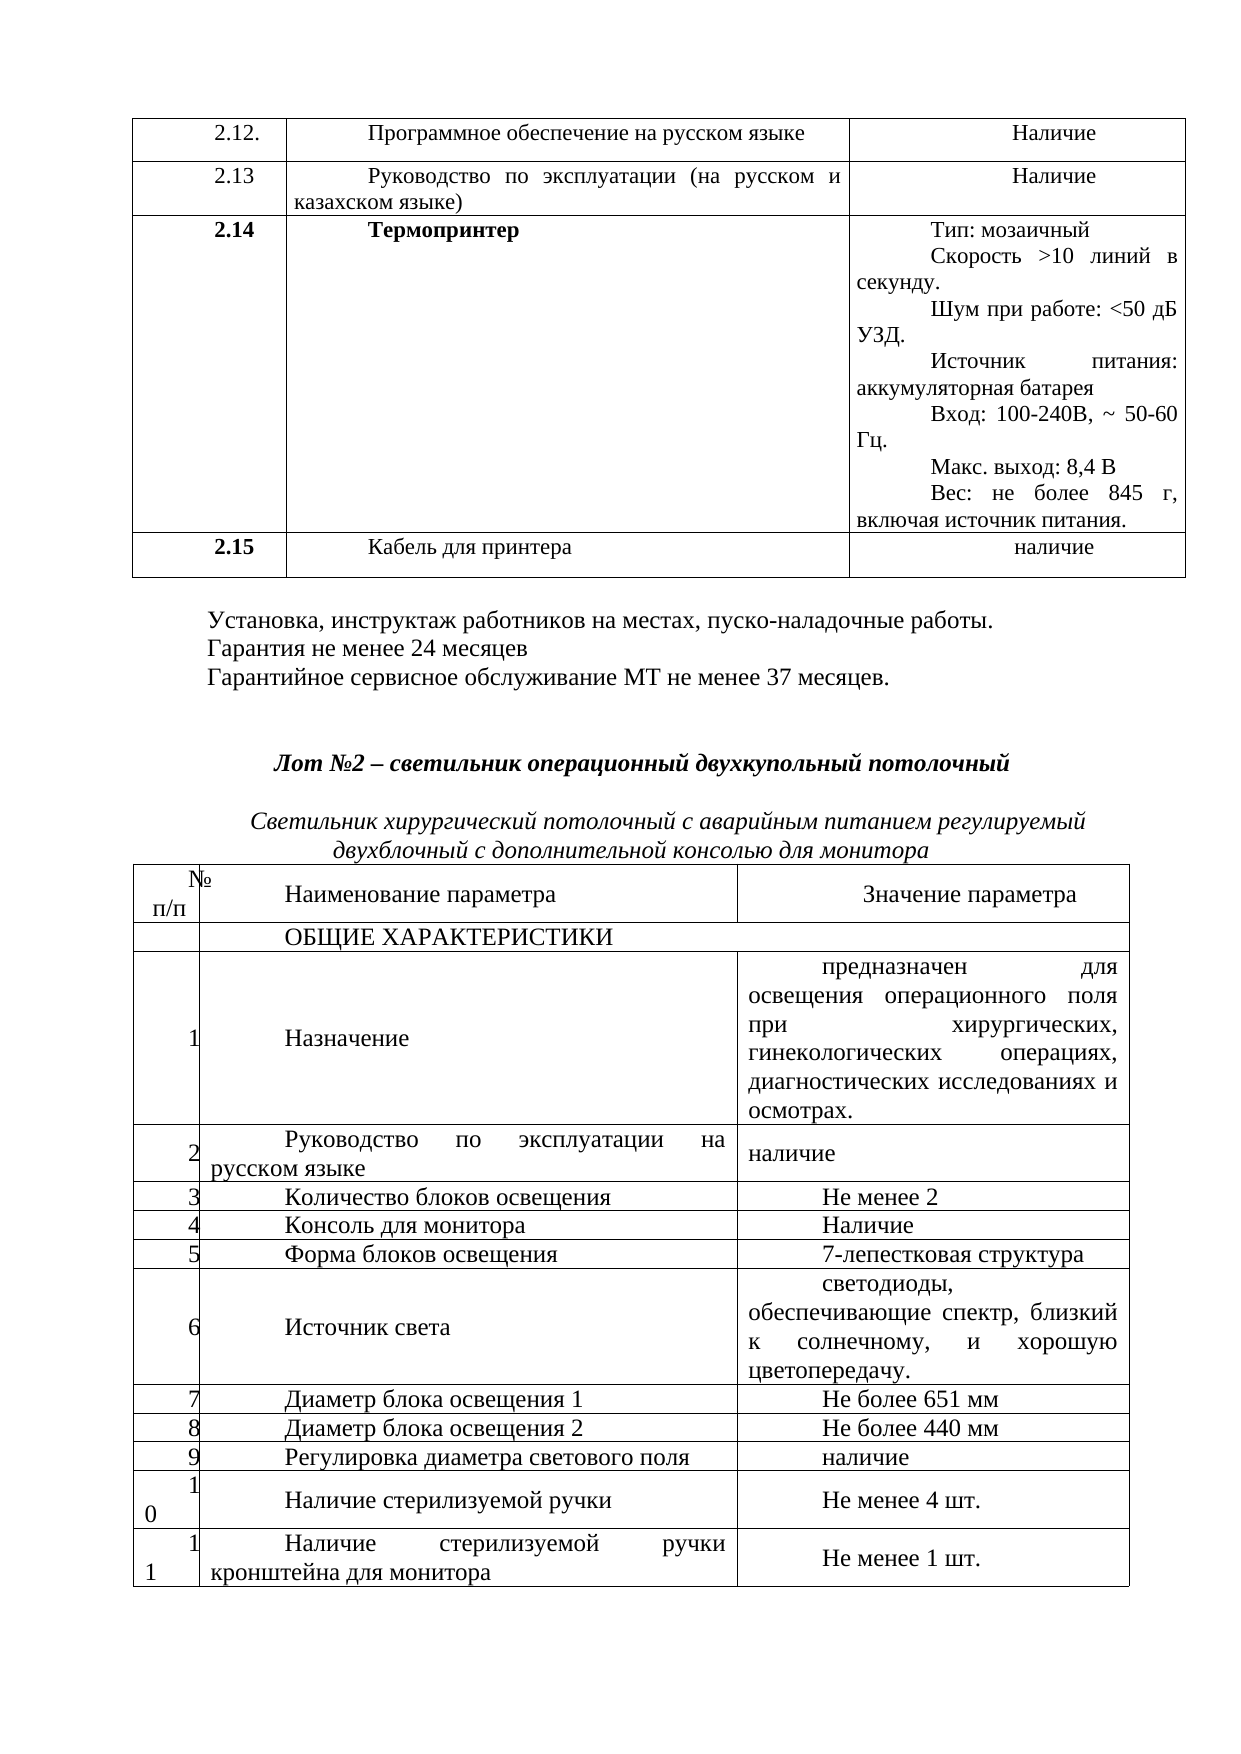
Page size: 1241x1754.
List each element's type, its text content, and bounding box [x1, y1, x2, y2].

table_cell Руководство по эксплуатации (на русском и казахском языке) [287, 162, 849, 215]
table_cell 9 [134, 1442, 199, 1470]
table_cell Форма блоков освещения [200, 1240, 737, 1268]
table_cell Наименование параметра [200, 865, 737, 922]
table_cell Источник света [200, 1269, 737, 1383]
table_cell Назначение [200, 952, 737, 1124]
table_cell 11 [134, 1529, 199, 1586]
table_cell Кабель для принтера [287, 533, 849, 577]
text Гарантия не менее 24 месяцев [133, 633, 1152, 662]
table_cell 6 [134, 1269, 199, 1383]
table_cell предназначен для освещения операционного поля при хирургических, гинекологических операциях, диагностических исследованиях и осмотрах. [738, 952, 1129, 1124]
table_cell светодиоды, обеспечивающие спектр, близкий к солнечному, и хорошую цветопередачу. [738, 1269, 1129, 1383]
table_cell Не менее 1 шт. [738, 1529, 1129, 1586]
table_cell Наличие [738, 1211, 1129, 1239]
text Гарантийное сервисное обслуживание МТ не менее 37 месяцев. [133, 662, 1152, 691]
table_cell 5 [134, 1240, 199, 1268]
table_cell 10 [134, 1471, 199, 1528]
table_cell 2 [134, 1125, 199, 1181]
table_cell Программное обеспечение на русском языке [287, 119, 849, 161]
table_cell 8 [134, 1414, 199, 1441]
table_cell [134, 923, 199, 951]
table_cell 2.12. [133, 119, 286, 161]
table_cell Диаметр блока освещения 1 [200, 1385, 737, 1412]
table_cell Наличие [850, 119, 1185, 161]
table_cell Количество блоков освещения [200, 1182, 737, 1210]
table_header Светильник хирургический потолочный с аварийным питанием регулируемый двухблочный с дополнительной консолью для монитора [133, 806, 1129, 863]
table_cell 1 [134, 952, 199, 1124]
table_cell Не более 440 мм [738, 1414, 1129, 1441]
table_cell ОБЩИЕ ХАРАКТЕРИСТИКИ [200, 923, 1129, 951]
table_cell Консоль для монитора [200, 1211, 737, 1239]
table_cell 3 [134, 1182, 199, 1210]
table_cell № п/п [134, 865, 199, 922]
table_cell 7-лепестковая структура [738, 1240, 1129, 1268]
table_cell Не менее 2 [738, 1182, 1129, 1210]
table_cell наличие [738, 1125, 1129, 1181]
table_cell 2.14 [133, 216, 286, 532]
table_cell Руководство по эксплуатации на русском языке [200, 1125, 737, 1181]
table_cell 7 [134, 1385, 199, 1412]
table_cell Значение параметра [738, 865, 1129, 922]
title Лот №2 – светильник операционный двухкупольный потолочный [133, 748, 1152, 777]
table_cell Наличие [850, 162, 1185, 215]
table_cell Наличие стерилизуемой ручки кронштейна для монитора [200, 1529, 737, 1586]
table_cell Регулировка диаметра светового поля [200, 1442, 737, 1470]
table_cell 4 [134, 1211, 199, 1239]
table_cell наличие [850, 533, 1185, 577]
table_cell Не менее 4 шт. [738, 1471, 1129, 1528]
table_cell Наличие стерилизуемой ручки [200, 1471, 737, 1528]
text Установка, инструктаж работников на местах, пуско-наладочные работы. [133, 605, 1152, 633]
table_cell Тип: мозаичный Скорость >10 линий в секунду. Шум при работе: <50 дБ УЗД. Источник питания: аккумуляторная батарея Вход: 100-240В, ~ 50-60 Гц. Макс. выход: 8,4 В Вес: не более 845 г, включая источник питания. [850, 216, 1185, 532]
table_cell 215 [133, 533, 286, 577]
table_cell наличие [738, 1442, 1129, 1470]
table_cell 2.13 [133, 162, 286, 215]
table_cell Не более 651 мм [738, 1385, 1129, 1412]
table_cell Диаметр блока освещения 2 [200, 1414, 737, 1441]
table_cell Термопринтер [287, 216, 849, 532]
